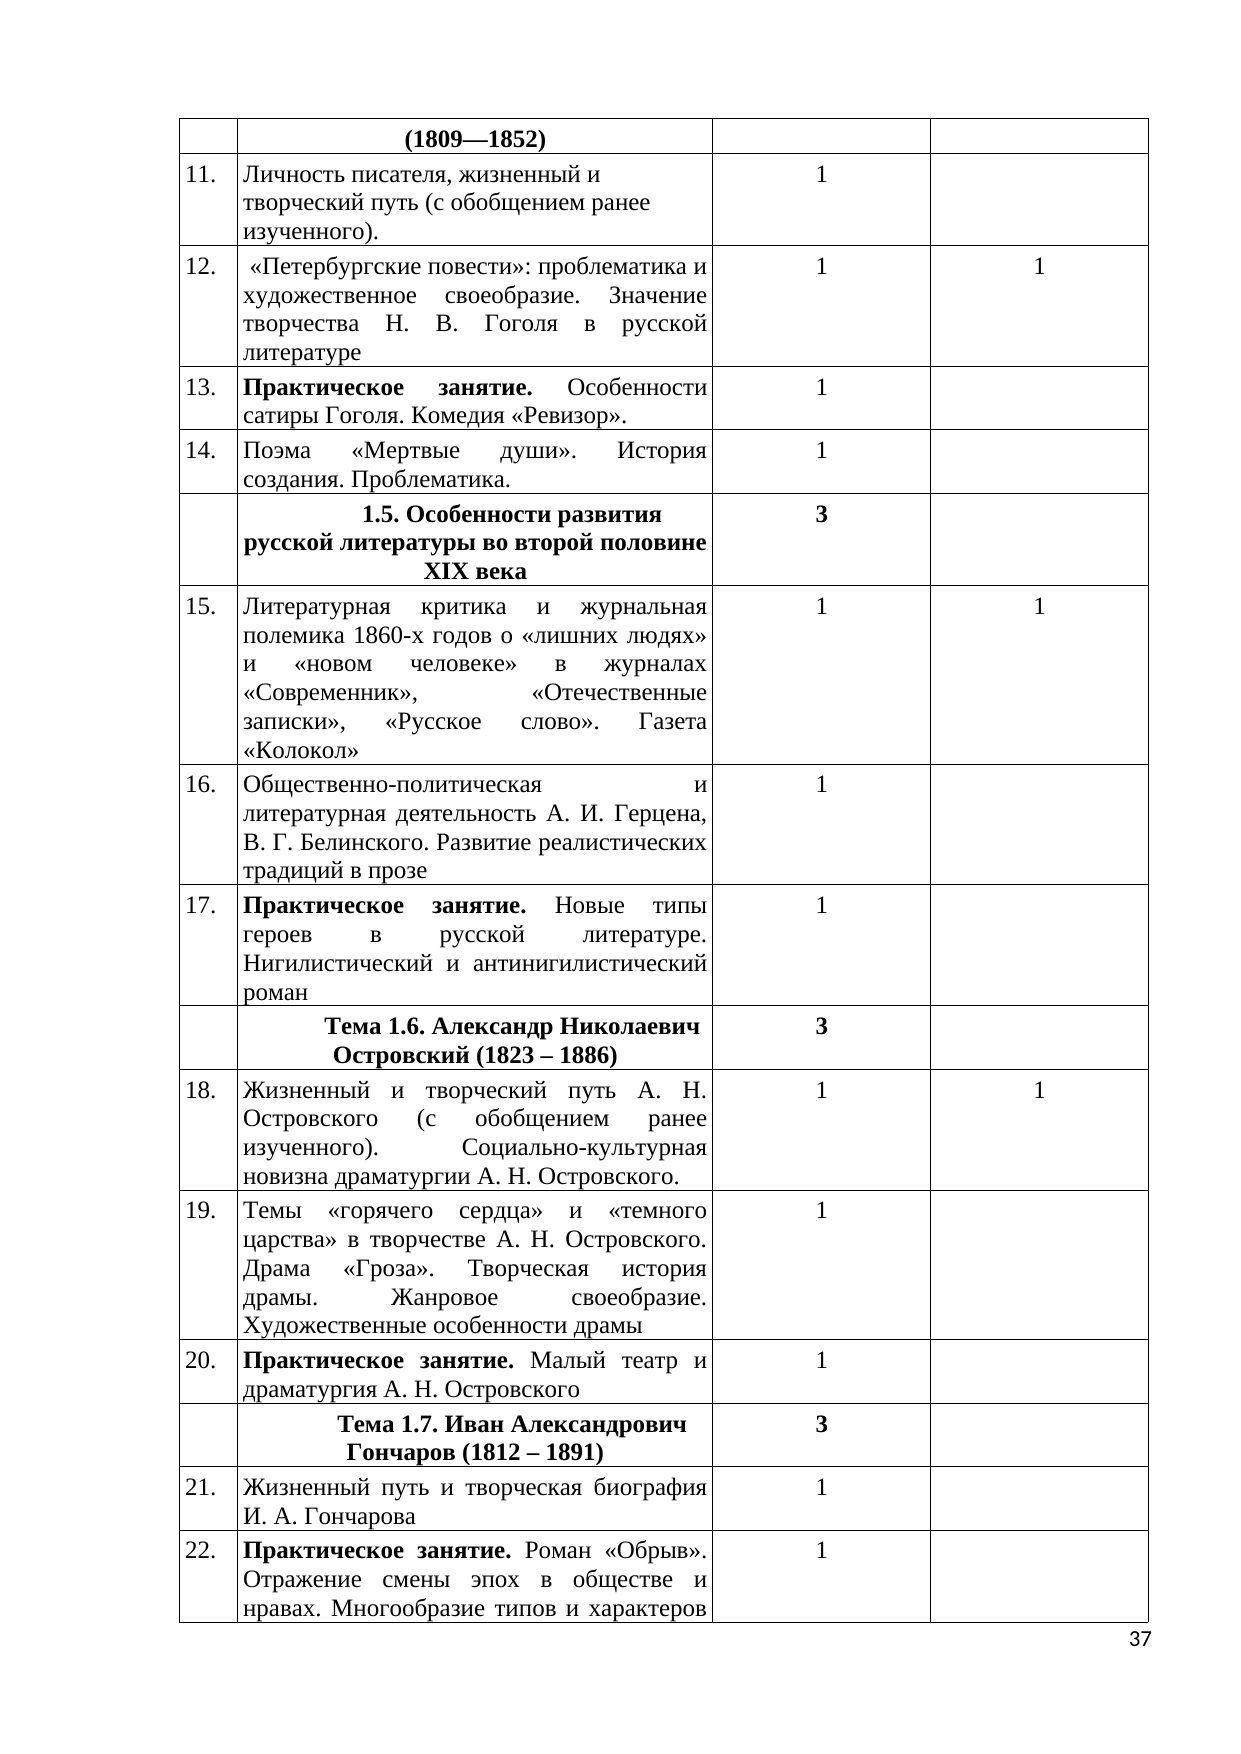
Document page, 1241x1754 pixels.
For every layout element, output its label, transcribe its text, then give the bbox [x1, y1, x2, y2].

table_cell 21. [180, 1467, 237, 1530]
table_cell 1 [931, 246, 1148, 366]
table_cell [180, 1404, 237, 1466]
table_cell 3 [713, 1404, 930, 1466]
table_cell 1 [713, 1340, 930, 1403]
table_cell [931, 1191, 1148, 1339]
table_cell [180, 119, 237, 153]
table_cell 1 [713, 1191, 930, 1339]
table_cell [931, 119, 1148, 153]
table_cell 3 [713, 1006, 930, 1069]
table_cell Поэма «Мертвые души». История создания. Проблематика. [238, 430, 712, 493]
table_cell Личность писателя, жизненный и творческий путь (с обобщением ранее изученного). [238, 154, 712, 245]
table_cell 17. [180, 885, 237, 1005]
table_cell [931, 1467, 1148, 1530]
table_cell 1.5. Особенности развития русской литературы во второй половине XIX века [238, 494, 712, 585]
table_cell Практическое занятие. Особенности сатиры Гоголя. Комедия «Ревизор». [238, 367, 712, 429]
table_cell Общественно-политическая и литературная деятельность А. И. Герцена, В. Г. Белинского. Развитие реалистических традиций в прозе [238, 765, 712, 884]
table_cell 1 [713, 246, 930, 366]
table_cell 1 [713, 367, 930, 429]
table_cell Литературная критика и журнальная полемика 1860-х годов о «лишних людях» и «новом человеке» в журналах «Современник», «Отечественные записки», «Русское слово». Газета «Колокол» [238, 586, 712, 763]
table_cell [931, 430, 1148, 493]
table_cell 12. [180, 246, 237, 366]
table_cell 11. [180, 154, 237, 245]
table_cell 1 [713, 586, 930, 763]
table_cell Темы «горячего сердца» и «темного царства» в творчестве А. Н. Островского. Драма «Гроза». Творческая история драмы. Жанровое своеобразие. Художественные особенности драмы [238, 1191, 712, 1339]
table_cell 18. [180, 1070, 237, 1190]
table_cell 1 [713, 154, 930, 245]
table_cell [931, 765, 1148, 884]
table_cell 1 [713, 765, 930, 884]
table_cell 1 [713, 885, 930, 1005]
table_cell [931, 1006, 1148, 1069]
table_cell 4 [713, 119, 930, 153]
table_cell [180, 494, 237, 585]
table_cell 1 [931, 586, 1148, 763]
table_cell [931, 1404, 1148, 1466]
table_cell 1 [713, 1467, 930, 1530]
table_cell [931, 1340, 1148, 1403]
table_cell 19. [180, 1191, 237, 1339]
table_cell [238, 1531, 712, 1622]
table_cell [931, 885, 1148, 1005]
table_cell 1 [931, 1070, 1148, 1190]
table_cell [931, 1531, 1148, 1622]
table_cell 15. [180, 586, 237, 763]
table_cell Практическое занятие. Новые типы героев в русской литературе. Нигилистический и антинигилистический роман [238, 885, 712, 1005]
table_cell Тема 1.6. Александр Николаевич Островский (1823 – 1886) [238, 1006, 712, 1069]
table_cell «Петербургские повести»: проблематика и художественное своеобразие. Значение творчества Н. В. Гоголя в русской литературе [238, 246, 712, 366]
table_cell 20. [180, 1340, 237, 1403]
table_cell [931, 494, 1148, 585]
table_cell [931, 154, 1148, 245]
table_cell 14. [180, 430, 237, 493]
table_cell 3 [713, 494, 930, 585]
table_cell 22. [180, 1531, 237, 1622]
table_cell Жизненный путь и творческая биография И. А. Гончарова [238, 1467, 712, 1530]
table_cell 1 [713, 1070, 930, 1190]
table_cell Жизненный и творческий путь А. Н. Островского (с обобщением ранее изученного). Социально-культурная новизна драматургии А. Н. Островского. [238, 1070, 712, 1190]
table_cell 1 [713, 430, 930, 493]
table_cell 16. [180, 765, 237, 884]
table_cell [931, 367, 1148, 429]
table_cell Тема 1.7. Иван Александрович Гончаров (1812 – 1891) [238, 1404, 712, 1466]
table_cell 1 [713, 1531, 930, 1622]
table_cell Практическое занятие. Малый театр и драматургия А. Н. Островского [238, 1340, 712, 1403]
table_cell [180, 1006, 237, 1069]
table_cell 13. [180, 367, 237, 429]
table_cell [238, 119, 712, 153]
